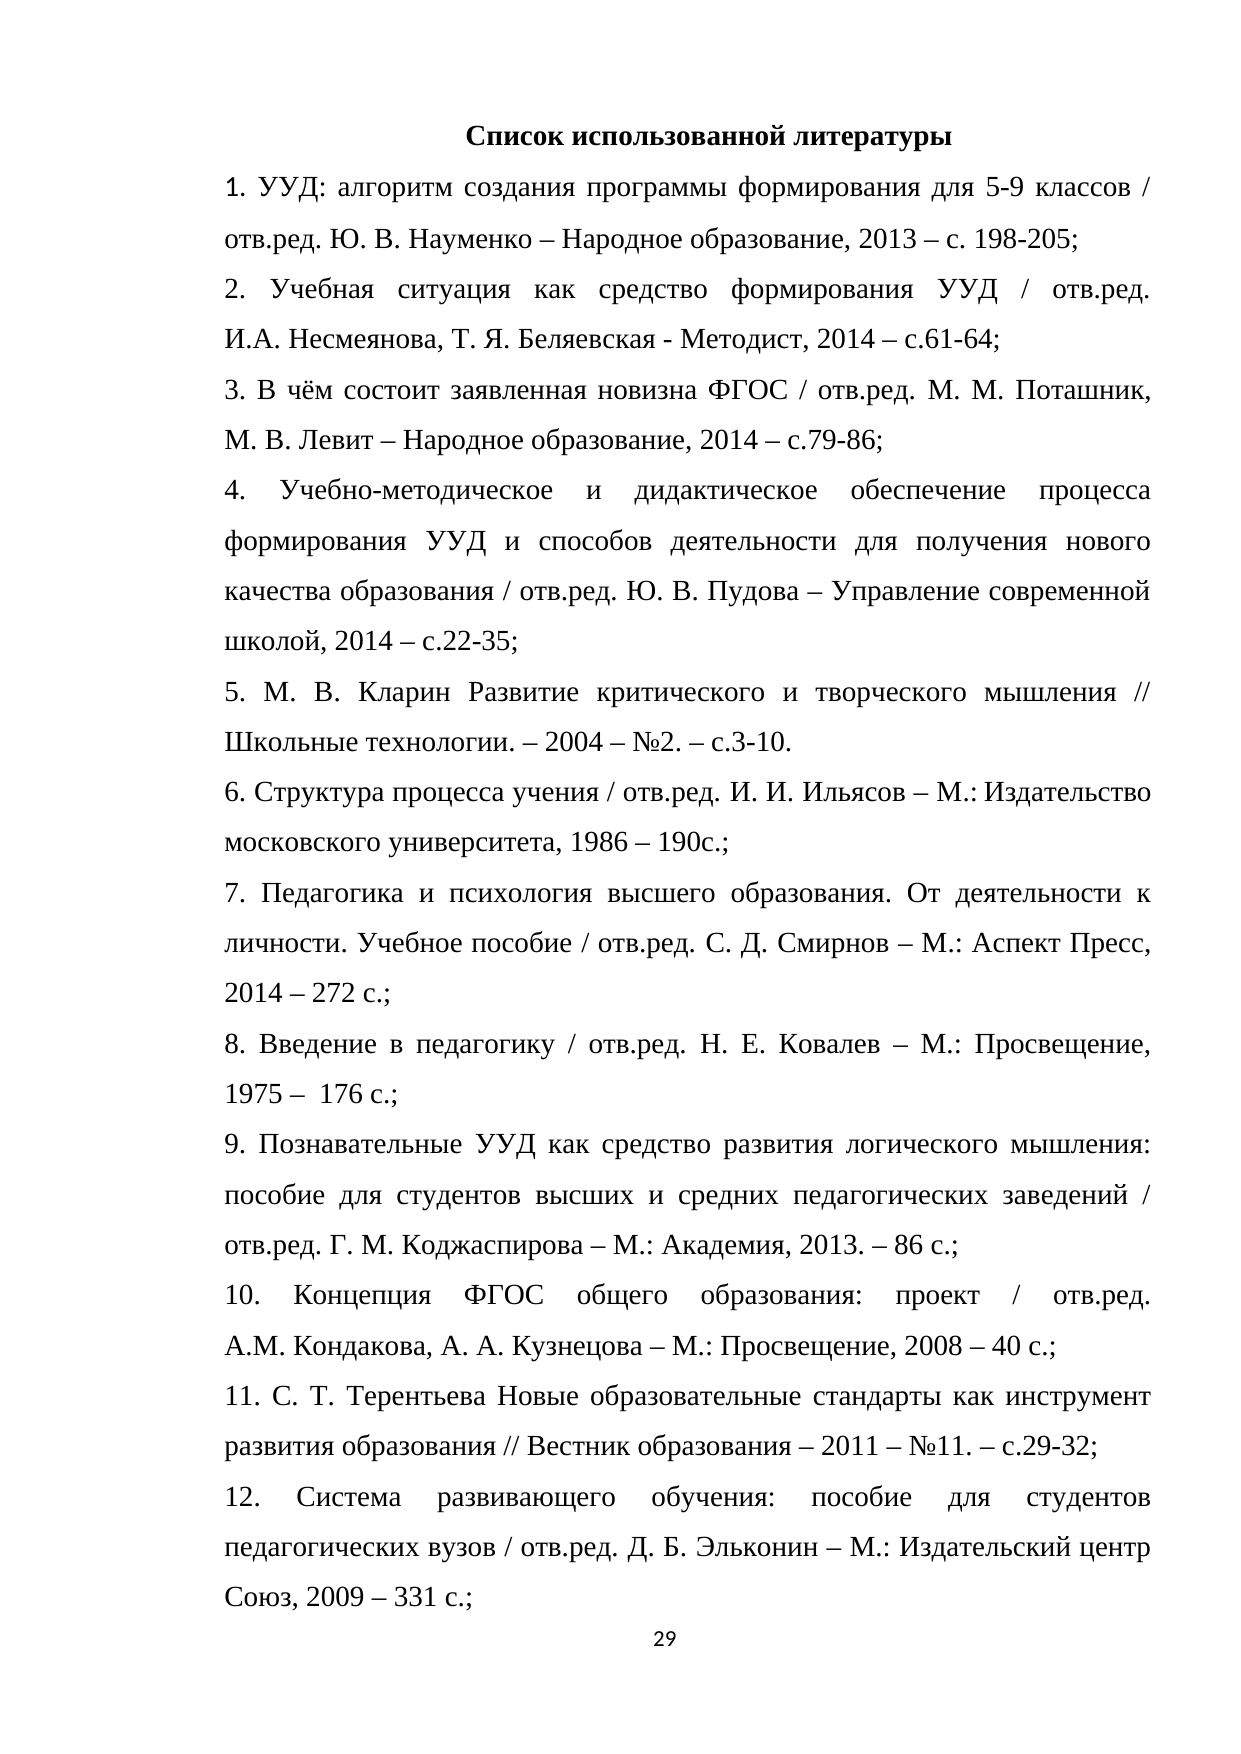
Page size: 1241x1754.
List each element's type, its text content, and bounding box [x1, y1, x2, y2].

text 6. Структура процесса учения / отв.ред. И. И. Ильясов – M.: Издательство московского университета, 1986 – 190с.; [224, 774, 1152, 858]
text 8. Введение в педагогику / отв.ред. H. E. Ковалев – М.: Просвещение, 1975 – 176 с.; [224, 1026, 1152, 1110]
text 7. Педагогика и психология высшего образования. От деятельности к личности. Учебное пособие / отв.ред. С. Д. Смирнов – M.: Аспект Пресс, 2014 – 272 с.; [224, 875, 1152, 1009]
text 4. Учебно-методическое и дидактическое обеспечение процесса формирования УУД и способов деятельности для получения нового качества образования / отв.ред. Ю. В. Пудова – Управление современной школой, 2014 – с.22-35; [224, 472, 1152, 657]
text 11. С. Т. Терентьева Новые образовательные стандарты как инструмент развития образования // Вестник образования – 2011 – №11. – с.29-32; [224, 1378, 1152, 1462]
text 10. Концепция ФГОС общего образования: проект / отв.ред. А.М. Кондакова, А. А. Кузнецова – М.: Просвещение, 2008 – 40 с.; [224, 1277, 1152, 1361]
text 5. М. В. Кларин Развитие критического и творческого мышления // Школьные технологии. – 2004 – №2. – с.3-10. [224, 674, 1152, 757]
text 9. Познавательные УУД как средство развития логического мышления: пособие для студентов высших и средних педагогических заведений / отв.ред. Г. М. Коджаспирова – М.: Академия, 2013. – 86 с.; [224, 1126, 1152, 1261]
text 12. Система развивающего обучения: пособие для студентов педагогических вузов / отв.ред. Д. Б. Эльконин – М.: Издательский центр Союз, 2009 – 331 с.; [224, 1479, 1152, 1613]
text 2. Учебная ситуация как средство формирования УУД / отв.ред. И.А. Несмеянова, Т. Я. Беляевская - Методист, 2014 – с.61-64; [224, 271, 1152, 355]
text 1. УУД: алгоритм создания программы формирования для 5-9 классов / отв.ред. Ю. В. Науменко – Народное образование, 2013 – с. 198-205; [224, 168, 1152, 254]
text 3. В чём состоит заявленная новизна ФГОС / отв.ред. М. М. Поташник, М. В. Левит – Народное образование, 2014 – с.79-86; [224, 372, 1152, 456]
text Список использованной литературы [177, 118, 1152, 152]
